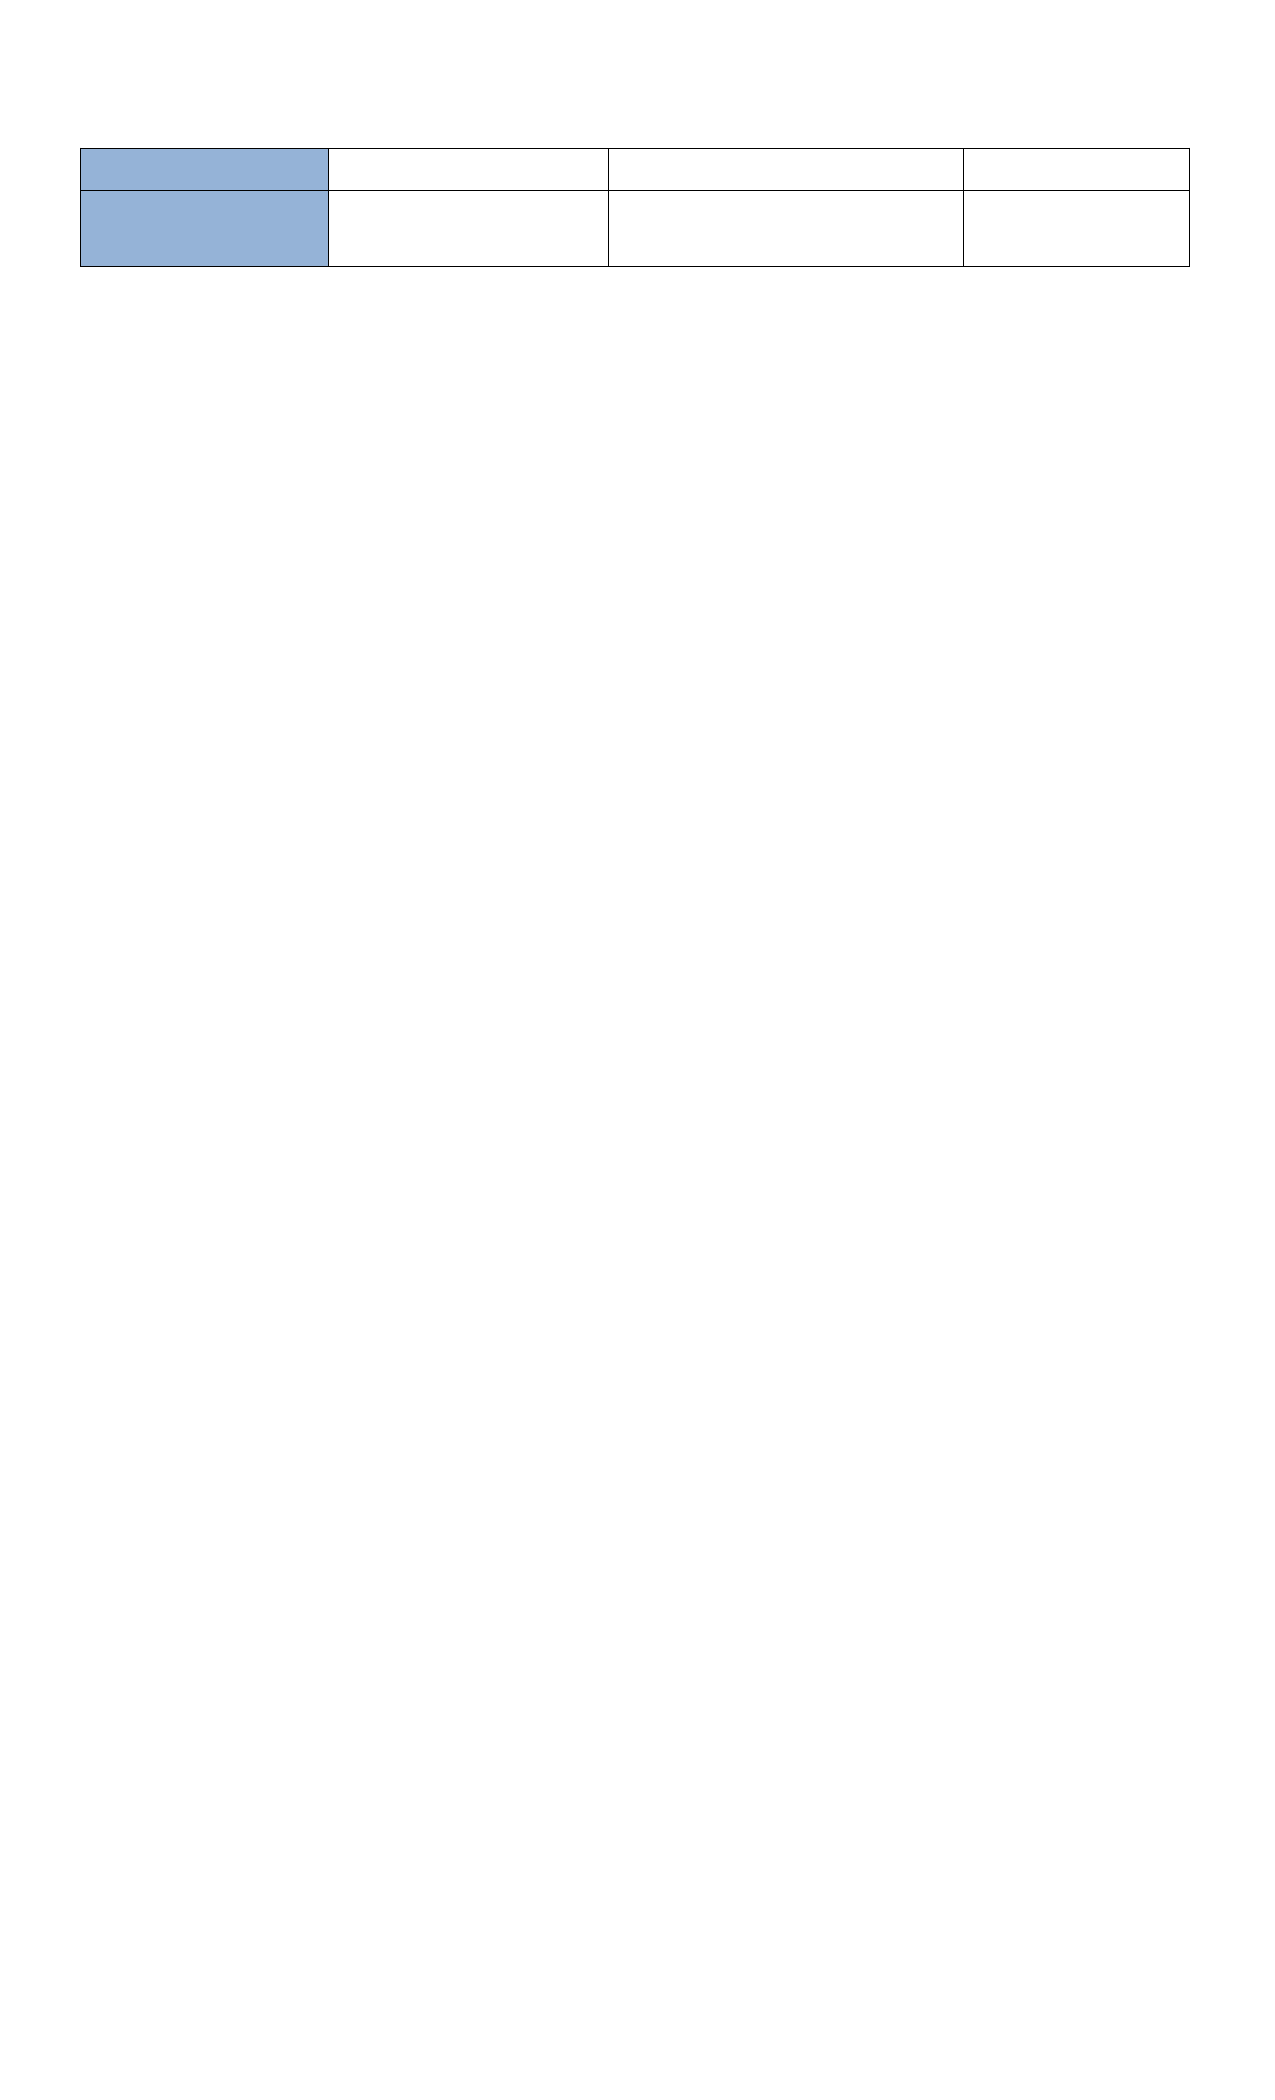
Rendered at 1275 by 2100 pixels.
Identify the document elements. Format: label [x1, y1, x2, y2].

table_cell [964, 191, 1189, 266]
table_cell [81, 191, 328, 266]
table_cell [329, 149, 608, 190]
table_cell [964, 149, 1189, 190]
table_cell [609, 149, 963, 190]
table_cell [81, 149, 328, 190]
table_cell [609, 191, 963, 266]
table_cell [329, 191, 608, 266]
